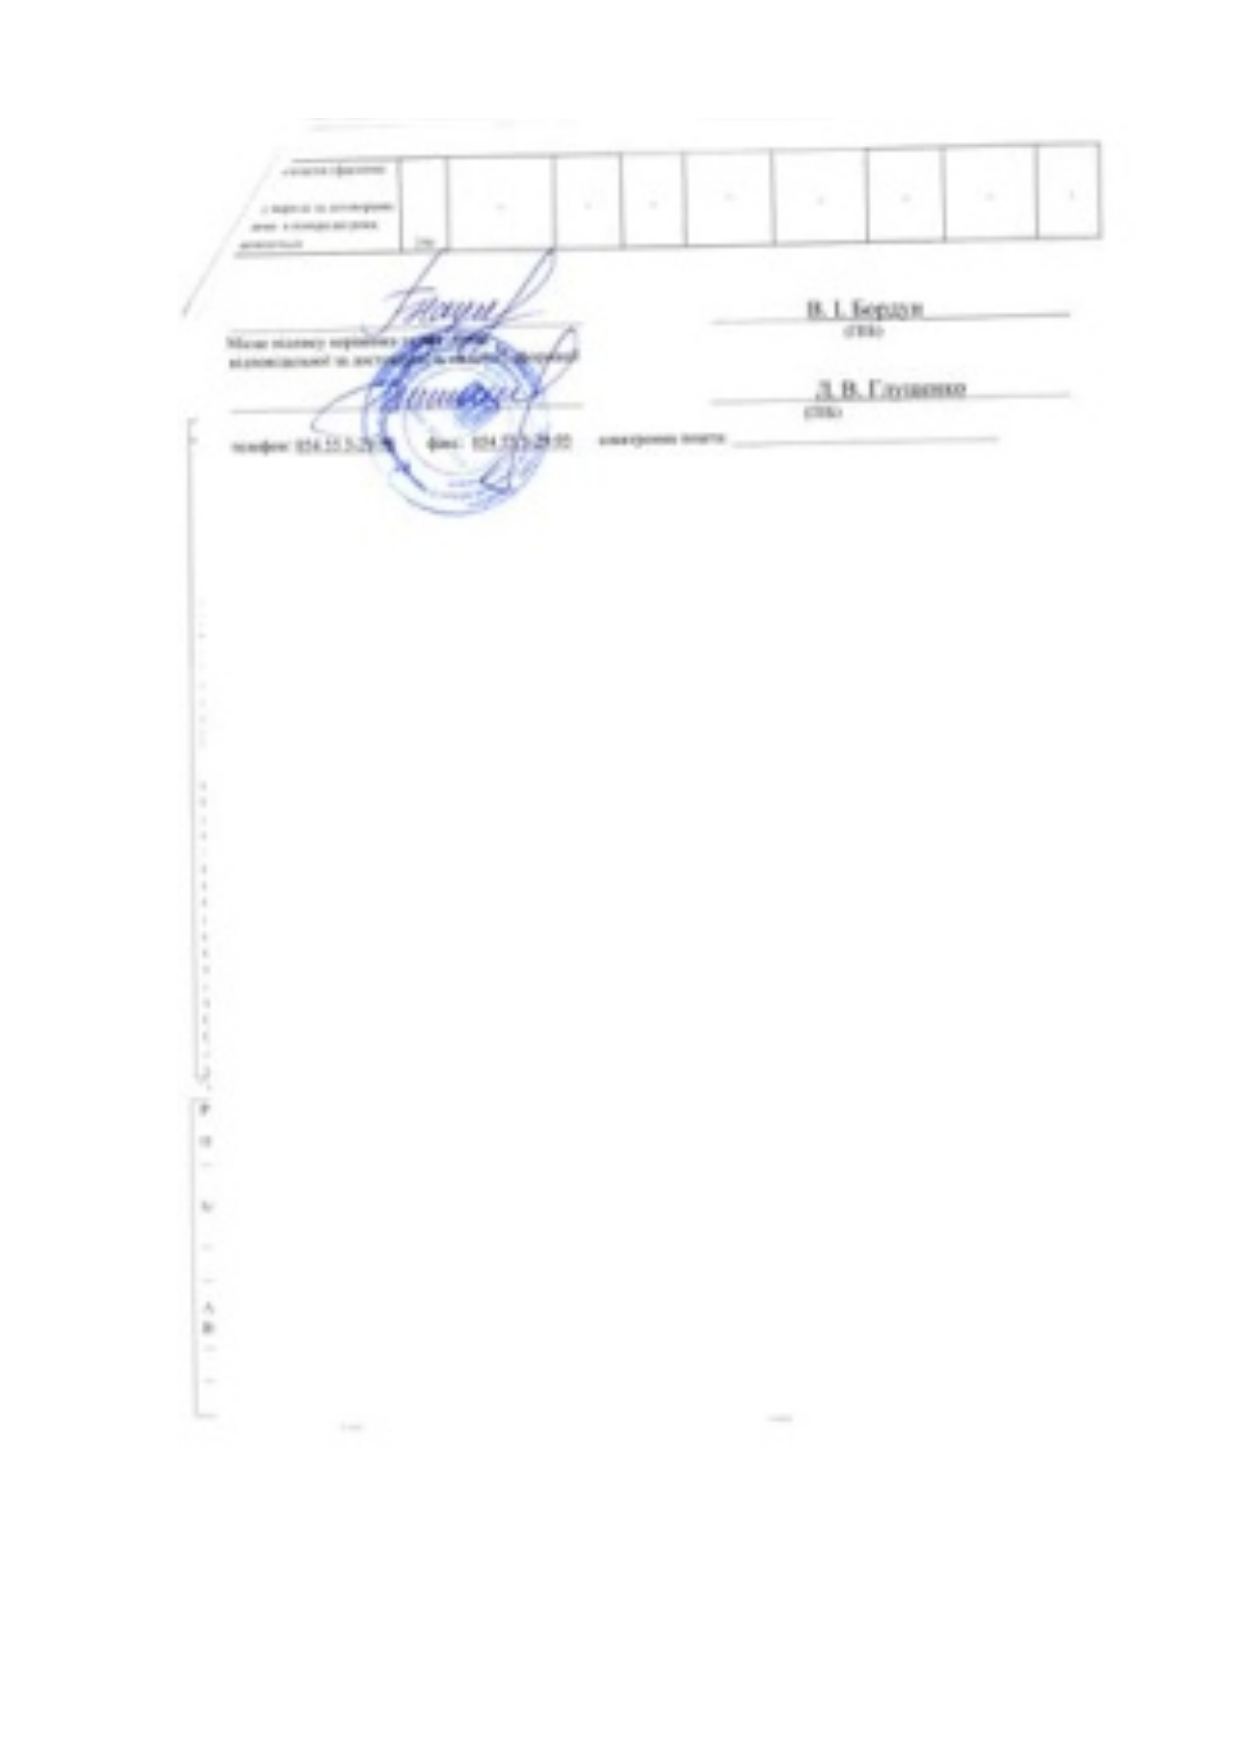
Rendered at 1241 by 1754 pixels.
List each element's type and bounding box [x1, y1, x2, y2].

picture [177, 118, 1137, 1477]
